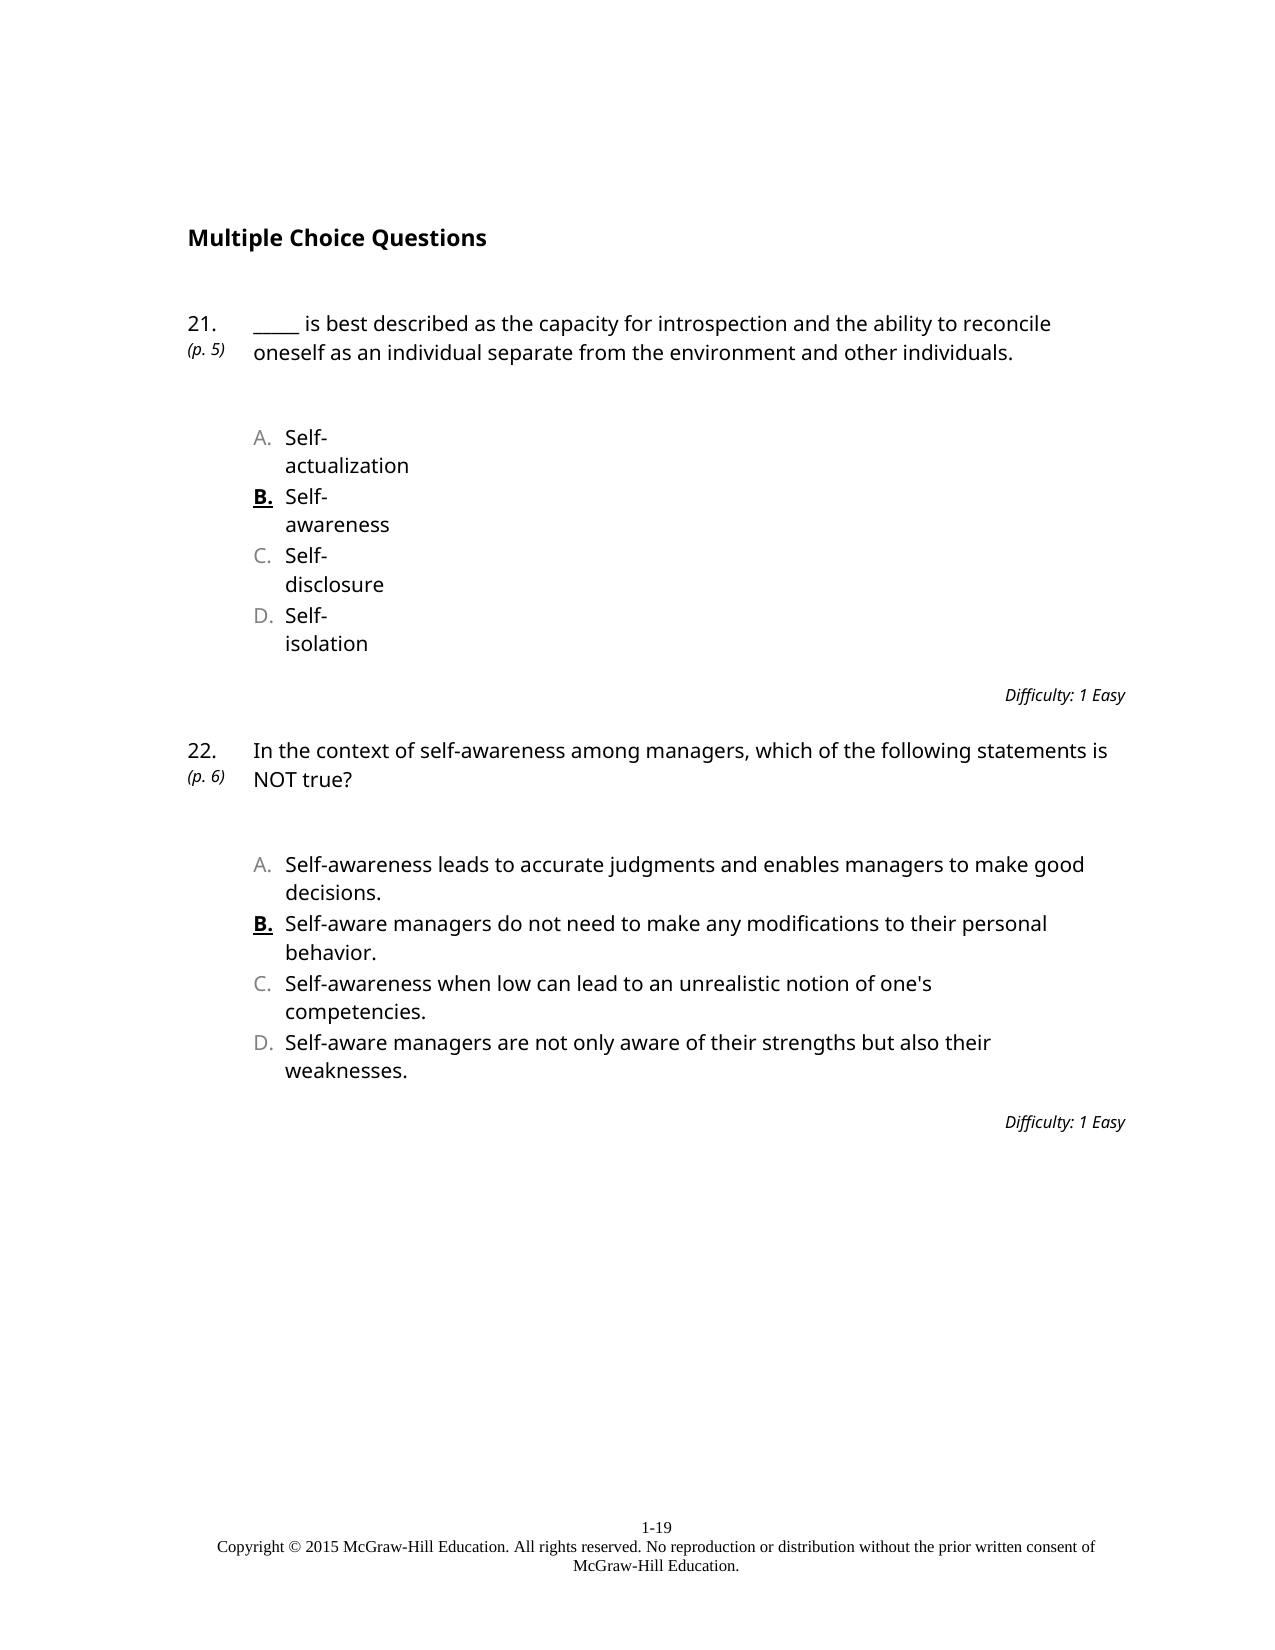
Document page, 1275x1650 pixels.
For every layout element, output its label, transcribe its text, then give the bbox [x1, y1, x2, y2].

table_header Difficulty: 1 Easy [188, 683, 1125, 734]
table_header _____ is best described as the capacity for introspection and the ability to reconcile oneself as an individual separate from the environment and other individuals. [253, 309, 1125, 658]
table_header In the context of self-awareness among managers, which of the following statements is NOT true? [253, 737, 1125, 1085]
table_header 22. (p. 6) [188, 737, 253, 1085]
table_header 21. (p. 5) [188, 309, 253, 658]
text Multiple Choice Questions [187, 200, 1125, 284]
table_header Difficulty: 1 Easy [188, 1111, 1125, 1161]
